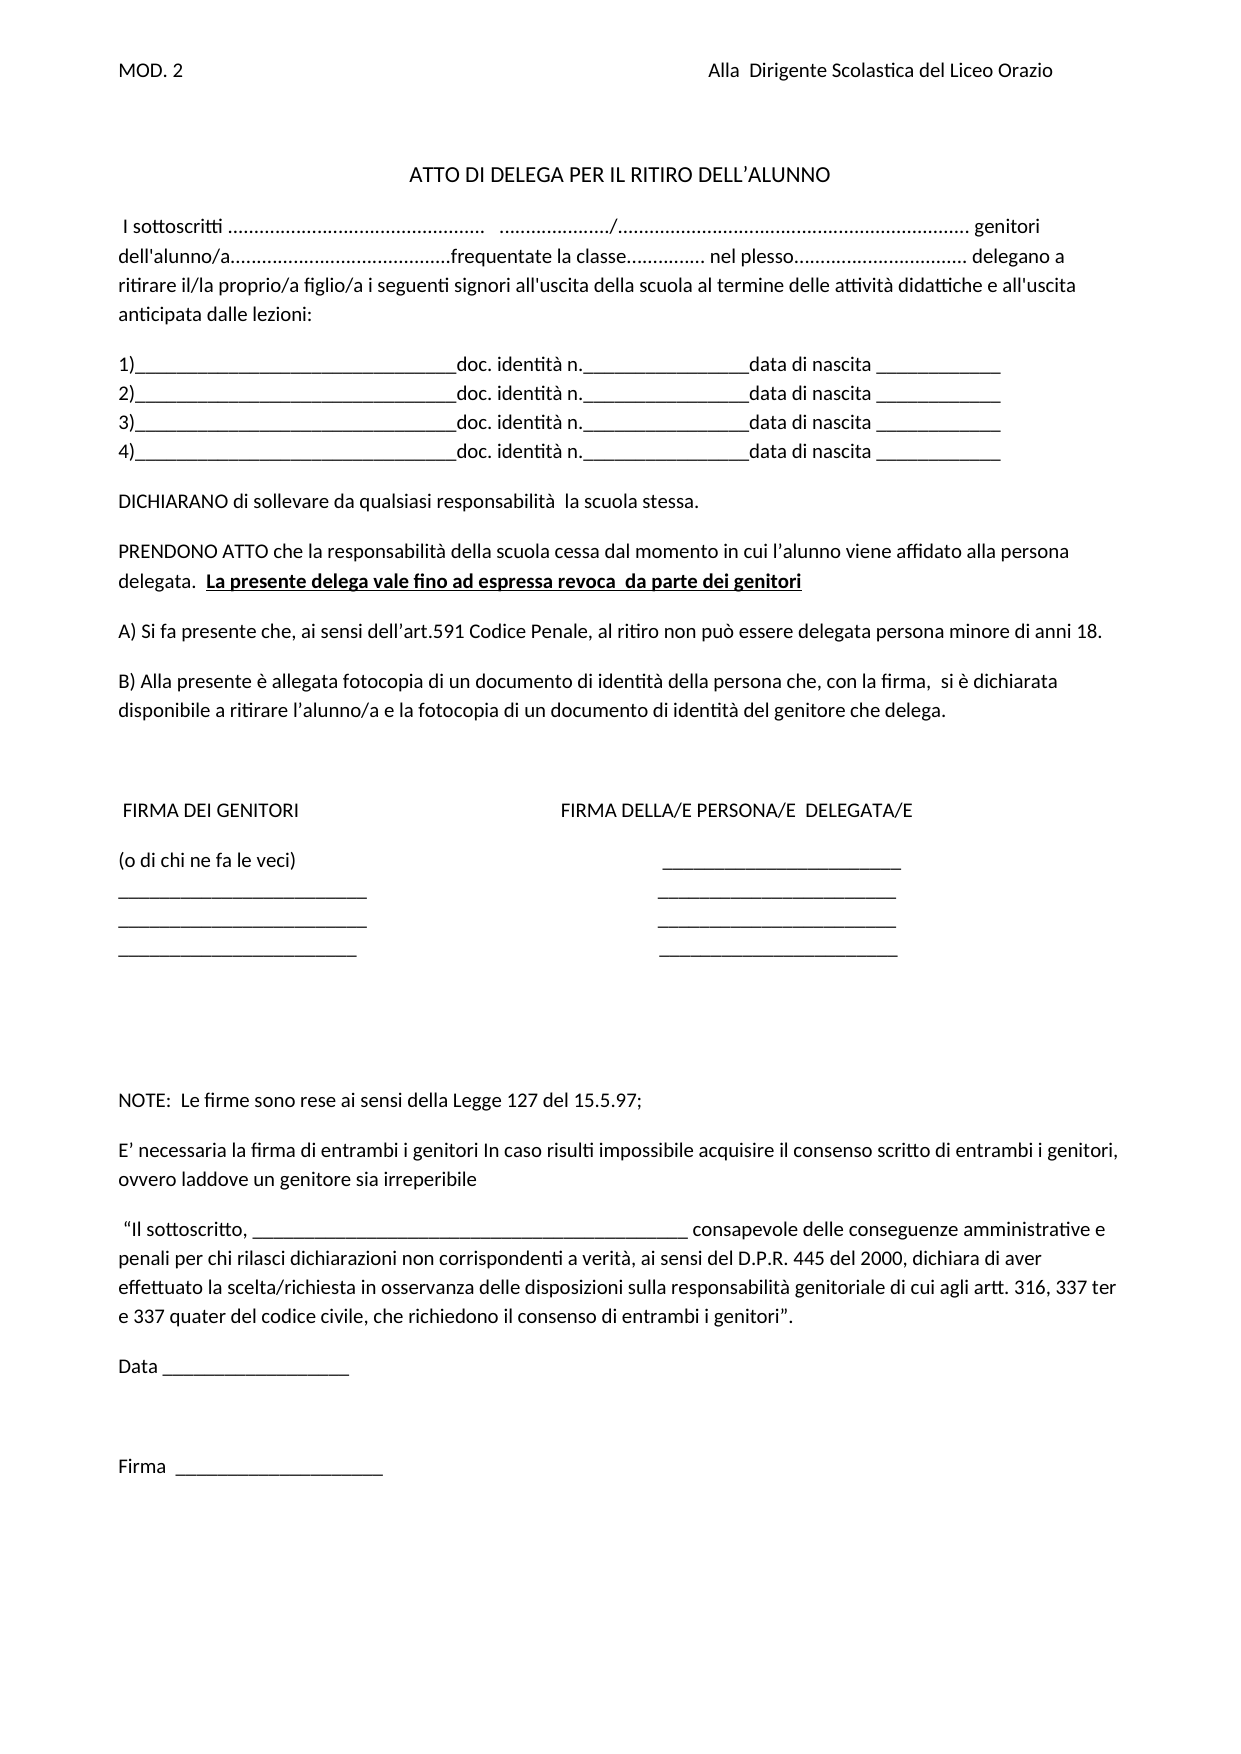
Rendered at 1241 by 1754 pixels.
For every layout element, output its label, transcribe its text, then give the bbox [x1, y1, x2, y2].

text (o di chi ne fa le veci) _______________________ ________________________ _______________________ ________________________ _______________________ _______________________ _______________________ [118, 847, 1122, 960]
text Firma ____________________ [118, 1454, 1122, 1479]
text “Il sottoscritto, __________________________________________ consapevole delle conseguenze amministrative e penali per chi rilasci dichiarazioni non corrispondenti a verità, ai sensi del D.P.R. 445 del 2000, dichiara di aver effettuato la scelta/richiesta in osservanza delle disposizioni sulla responsabilità genitoriale di cui agli artt. 316, 337 ter e 337 quater del codice civile, che richiedono il consenso di entrambi i genitori”. [118, 1216, 1122, 1329]
text I sottoscritti ................................................. ...................../................................................................... genitori dell'alunno/a..........................................frequentate la classe............... nel plesso................................. delegano a ritirare il/la proprio/a figlio/a i seguenti signori all'uscita della scuola al termine delle attività didattiche e all'uscita anticipata dalle lezioni: [118, 214, 1122, 327]
text A) Si fa presente che, ai sensi dell’art.591 Codice Penale, al ritiro non può essere delegata persona minore di anni 18. [118, 618, 1122, 643]
text ATTO DI DELEGA PER IL RITIRO DELL’ALUNNO [118, 161, 1122, 189]
text NOTE: Le firme sono rese ai sensi della Legge 127 del 15.5.97; [118, 1087, 1122, 1112]
text E’ necessaria la firma di entrambi i genitori In caso risulti impossibile acquisire il consenso scritto di entrambi i genitori, ovvero laddove un genitore sia irreperibile [118, 1137, 1122, 1192]
text Data __________________ [118, 1354, 1122, 1379]
text 1)_______________________________doc. identità n.________________data di nascita ____________ 2)_______________________________doc. identità n.________________data di nascita ____________ 3)_______________________________doc. identità n.________________data di nascita ____________ 4)_______________________________doc. identità n.________________data di nascita ____________ [118, 351, 1122, 464]
text DICHIARANO di sollevare da qualsiasi responsabilità la scuola stessa. [118, 489, 1122, 514]
text MOD. 2 Alla Dirigente Scolastica del Liceo Orazio [118, 58, 1122, 83]
text FIRMA DEI GENITORI FIRMA DELLA/E PERSONA/E DELEGATA/E [118, 797, 1122, 822]
text PRENDONO ATTO che la responsabilità della scuola cessa dal momento in cui l’alunno viene affidato alla persona delegata. La presente delega vale fino ad espressa revoca da parte dei genitori [118, 539, 1122, 593]
text B) Alla presente è allegata fotocopia di un documento di identità della persona che, con la firma, si è dichiarata disponibile a ritirare l’alunno/a e la fotocopia di un documento di identità del genitore che delega. [118, 668, 1122, 722]
